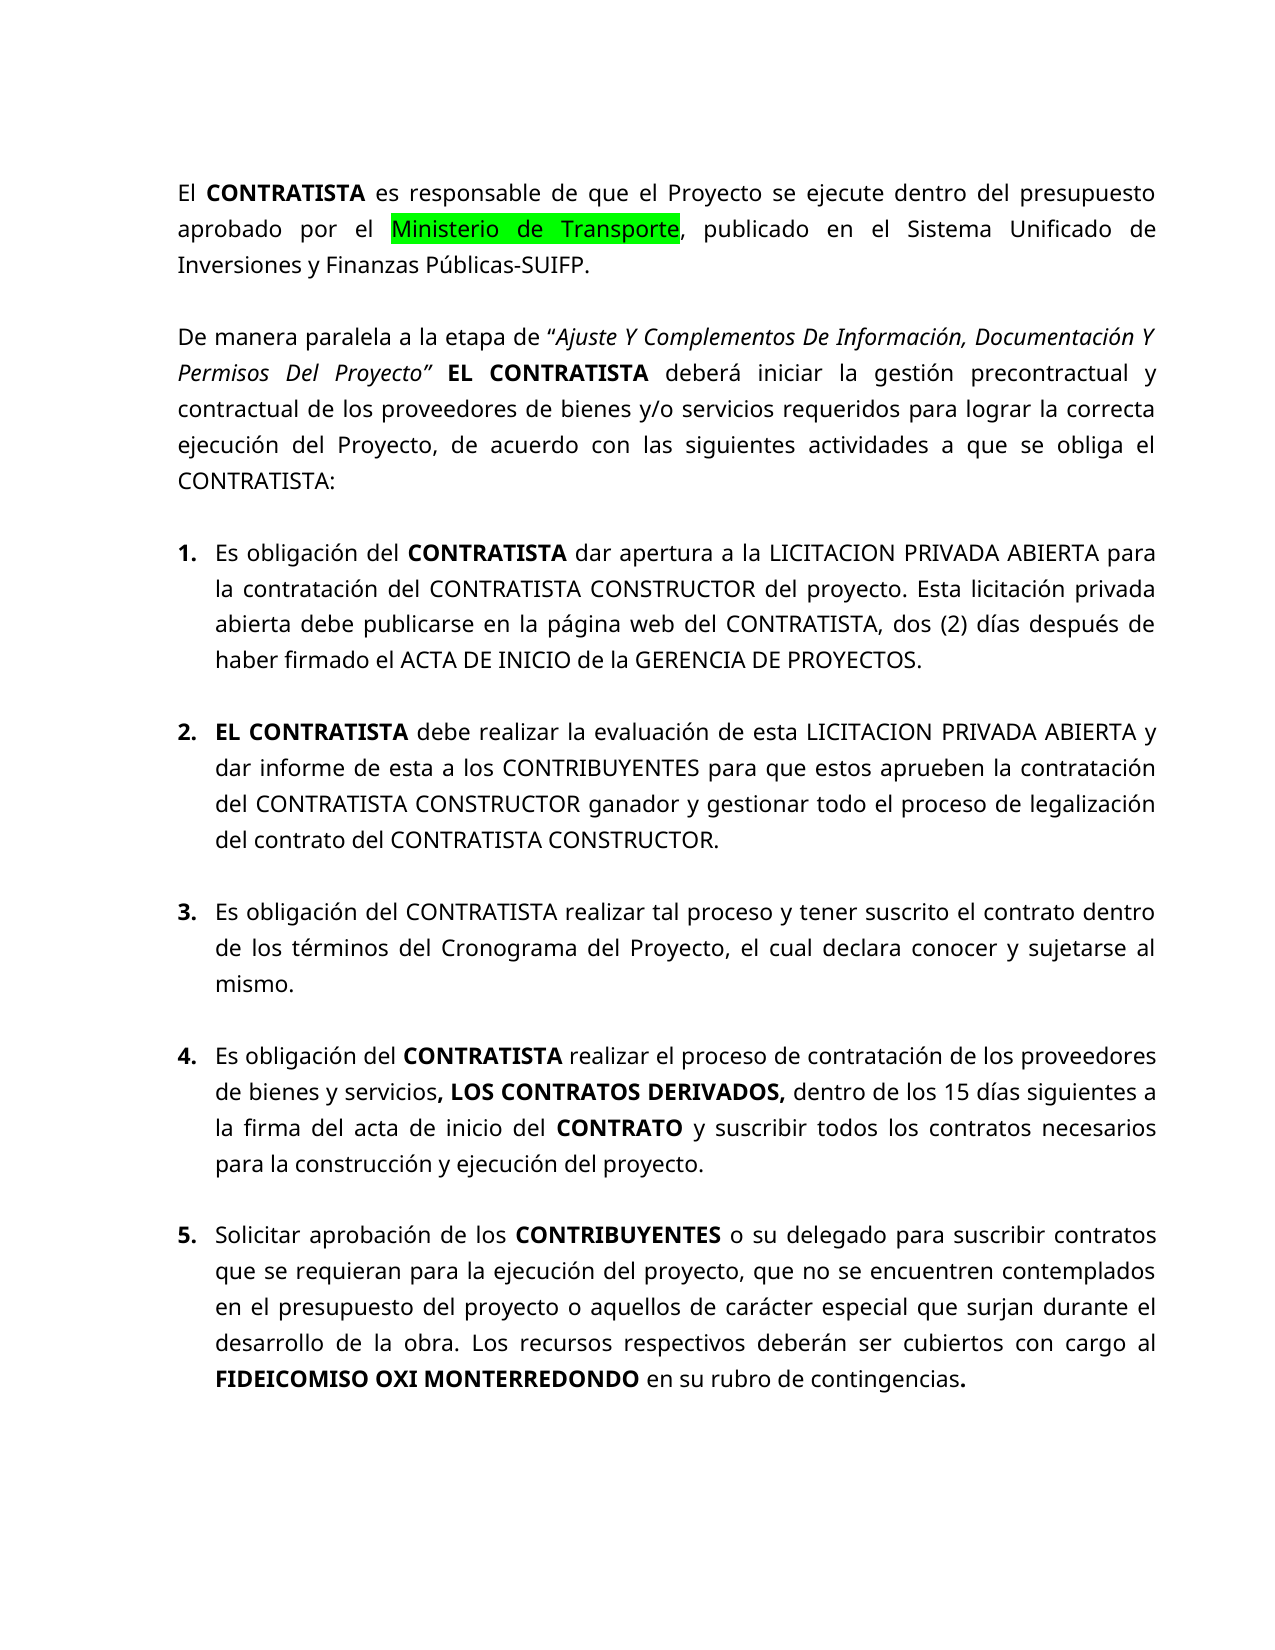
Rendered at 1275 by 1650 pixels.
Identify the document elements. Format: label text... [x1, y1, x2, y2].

text De manera paralela a la etapa de “Ajuste Y Complementos De Información, Documentación Y Permisos Del Proyecto” EL CONTRATISTA deberá iniciar la gestión precontractual y contractual de los proveedores de bienes y/o servicios requeridos para lograr la correcta ejecución del Proyecto, de acuerdo con las siguientes actividades a que se obliga el CONTRATISTA: [177, 321, 1157, 496]
text El CONTRATISTA es responsable de que el Proyecto se ejecute dentro del presupuesto aprobado por el Ministerio de Transporte, publicado en el Sistema Unificado de Inversiones y Finanzas Públicas-SUIFP. [177, 177, 1157, 280]
list Es obligación del CONTRATISTA realizar tal proceso y tener suscrito el contrato dentro de los términos del Cronograma del Proyecto, el cual declara conocer y sujetarse al mismo. [177, 896, 1157, 999]
list Solicitar aprobación de los CONTRIBUYENTES o su delegado para suscribir contratos que se requieran para la ejecución del proyecto, que no se encuentren contemplados en el presupuesto del proyecto o aquellos de carácter especial que surjan durante el desarrollo de la obra. Los recursos respectivos deberán ser cubiertos con cargo al FIDEICOMISO OXI MONTERREDONDO en su rubro de contingencias. [177, 1219, 1157, 1394]
list Es obligación del CONTRATISTA realizar el proceso de contratación de los proveedores de bienes y servicios, LOS CONTRATOS DERIVADOS, dentro de los 15 días siguientes a la firma del acta de inicio del CONTRATO y suscribir todos los contratos necesarios para la construcción y ejecución del proyecto. [177, 1040, 1157, 1179]
list Es obligación del CONTRATISTA dar apertura a la LICITACION PRIVADA ABIERTA para la contratación del CONTRATISTA CONSTRUCTOR del proyecto. Esta licitación privada abierta debe publicarse en la página web del CONTRATISTA, dos (2) días después de haber firmado el ACTA DE INICIO de la GERENCIA DE PROYECTOS. [177, 537, 1157, 676]
list EL CONTRATISTA debe realizar la evaluación de esta LICITACION PRIVADA ABIERTA y dar informe de esta a los CONTRIBUYENTES para que estos aprueben la contratación del CONTRATISTA CONSTRUCTOR ganador y gestionar todo el proceso de legalización del contrato del CONTRATISTA CONSTRUCTOR. [177, 716, 1157, 855]
